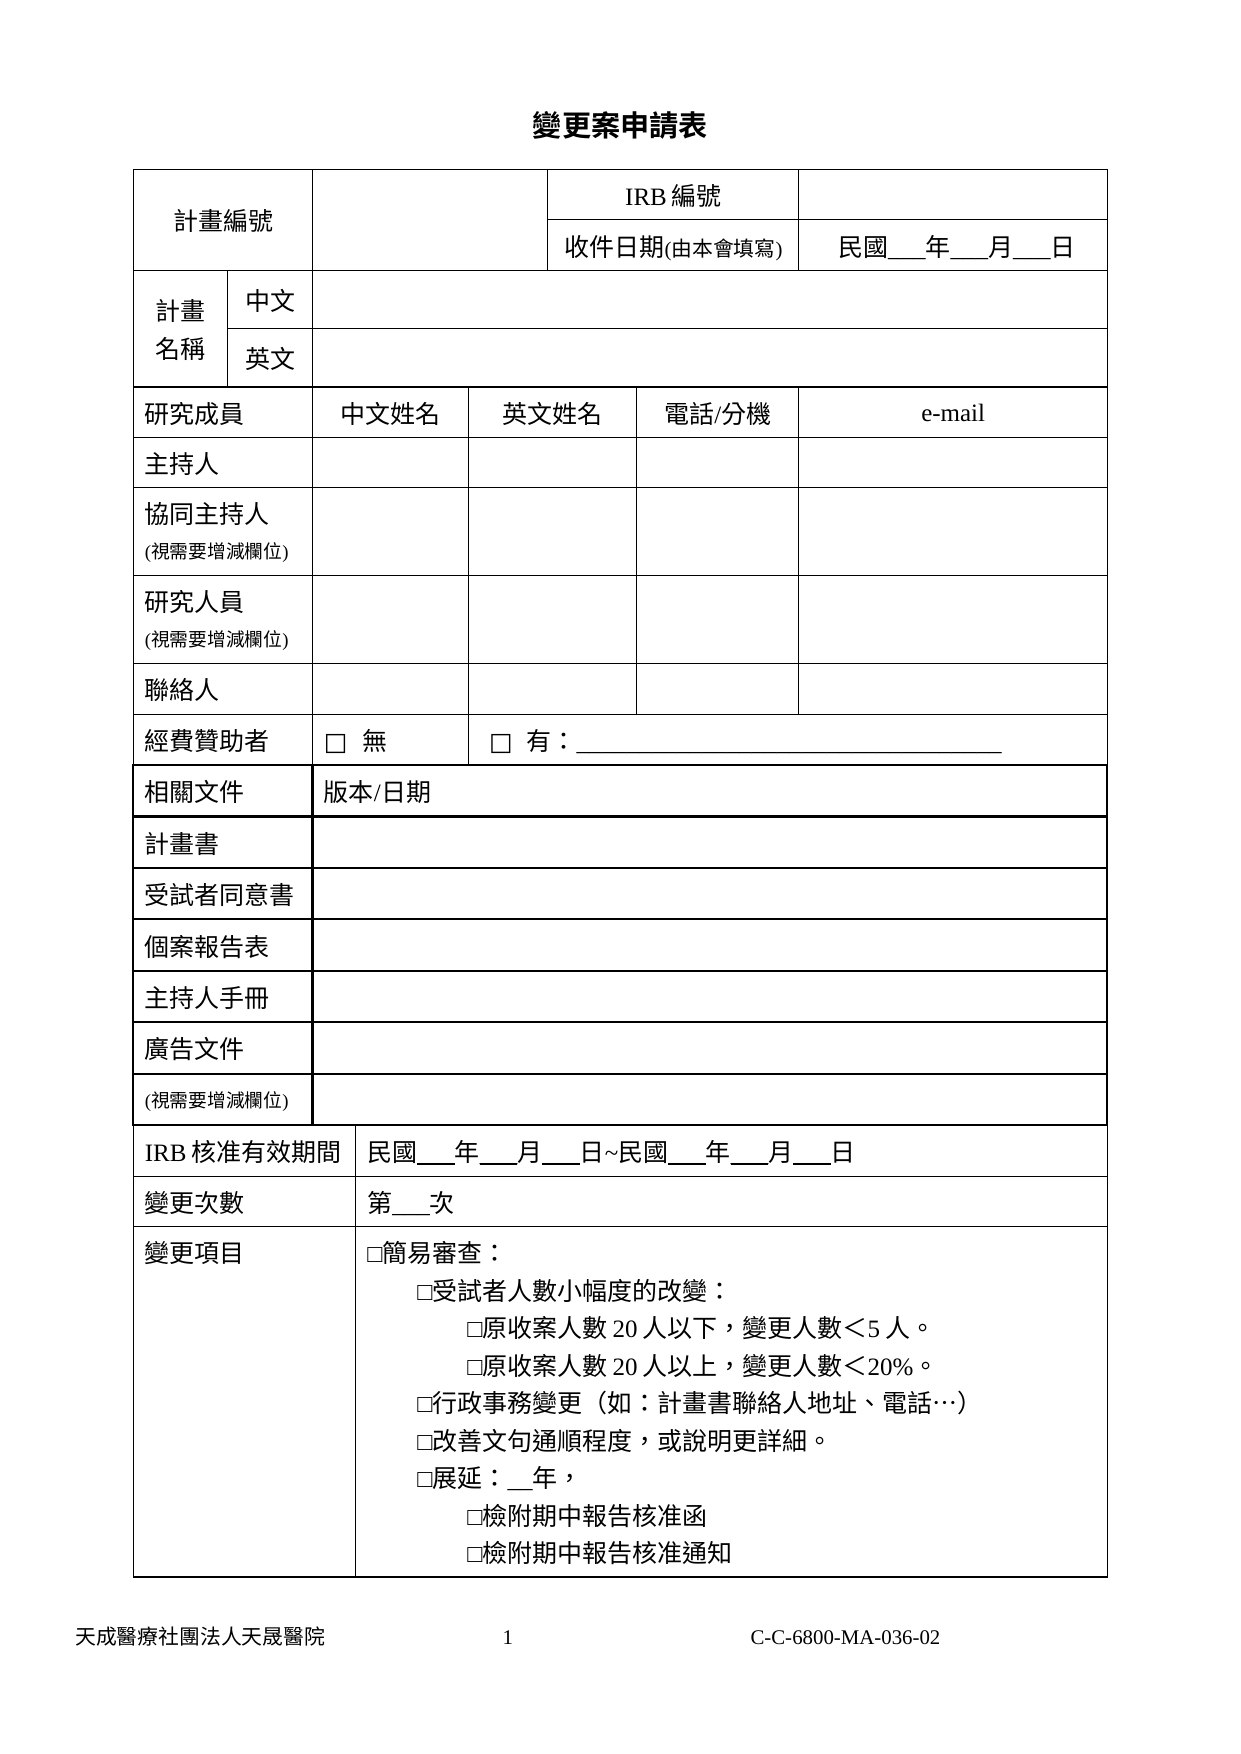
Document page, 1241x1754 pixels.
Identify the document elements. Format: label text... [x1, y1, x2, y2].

table_cell 主持人 [134, 438, 312, 487]
table_cell [313, 664, 468, 713]
table_cell 版本/日期 [314, 766, 1106, 815]
table_cell 計畫 名稱 [134, 271, 227, 386]
table_cell [469, 488, 636, 575]
table_cell (視需要增減欄位) [134, 1075, 311, 1124]
table_cell 民國___年___月___日 [799, 220, 1107, 270]
table_cell [314, 920, 1106, 970]
table_header 編號 [548, 170, 798, 219]
table_cell [637, 576, 798, 663]
table_cell 經費贊助者 [134, 715, 312, 764]
table_cell [469, 576, 636, 663]
table_cell 無 [313, 715, 468, 764]
table_cell IRB核准有效期間 [134, 1126, 355, 1176]
table_header 計畫編號 [134, 170, 312, 270]
table_cell [637, 488, 798, 575]
table_cell [799, 664, 1107, 713]
table_cell 第___次 [356, 1177, 1107, 1226]
table_cell 個案報告表 [134, 920, 311, 970]
table_cell 受試者同意書 [134, 869, 311, 918]
table_cell [314, 869, 1106, 918]
table_cell 研究成員 [134, 388, 312, 437]
table_cell 變更項目 [134, 1227, 355, 1576]
table_cell 中文姓名 [313, 388, 468, 437]
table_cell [356, 1227, 1107, 1576]
table_cell 有：__________________________________ [469, 715, 1107, 764]
table_cell [313, 488, 468, 575]
table_cell 主持人手冊 [134, 972, 311, 1021]
table_cell [313, 271, 1107, 328]
table_cell [799, 576, 1107, 663]
table_cell [799, 488, 1107, 575]
table_cell [313, 329, 1107, 386]
table_cell e-mail [799, 388, 1107, 437]
table_cell 電話/分機 [637, 388, 798, 437]
table_cell 計畫書 [134, 818, 311, 867]
table_cell [314, 1075, 1106, 1124]
table_cell [469, 438, 636, 487]
table_cell 英文 [228, 329, 312, 386]
table_cell [637, 664, 798, 713]
table_cell 收件日期(由本會填寫) [548, 220, 798, 270]
table_cell [313, 438, 468, 487]
table_cell 聯絡人 [134, 664, 312, 713]
table_cell 研究人員 (視需要增減欄位) [134, 576, 312, 663]
table_cell [637, 438, 798, 487]
table_cell 民國___年___月___日~民國___年___月___日 [356, 1126, 1107, 1176]
table_cell 英文姓名 [469, 388, 636, 437]
table_header [313, 170, 547, 270]
table_cell [469, 664, 636, 713]
table_cell [314, 1023, 1106, 1073]
table_cell 變更次數 [134, 1177, 355, 1226]
table_cell [314, 972, 1106, 1021]
text 變更案申請表 [75, 86, 1165, 161]
table_cell [314, 818, 1106, 867]
table_header [799, 170, 1107, 219]
table_cell 相關文件 [134, 766, 311, 815]
table_cell [313, 576, 468, 663]
table_cell 廣告文件 [134, 1023, 311, 1073]
table_cell [799, 438, 1107, 487]
table_cell 協同主持人 (視需要增減欄位) [134, 488, 312, 575]
table_cell 中文 [228, 271, 312, 328]
